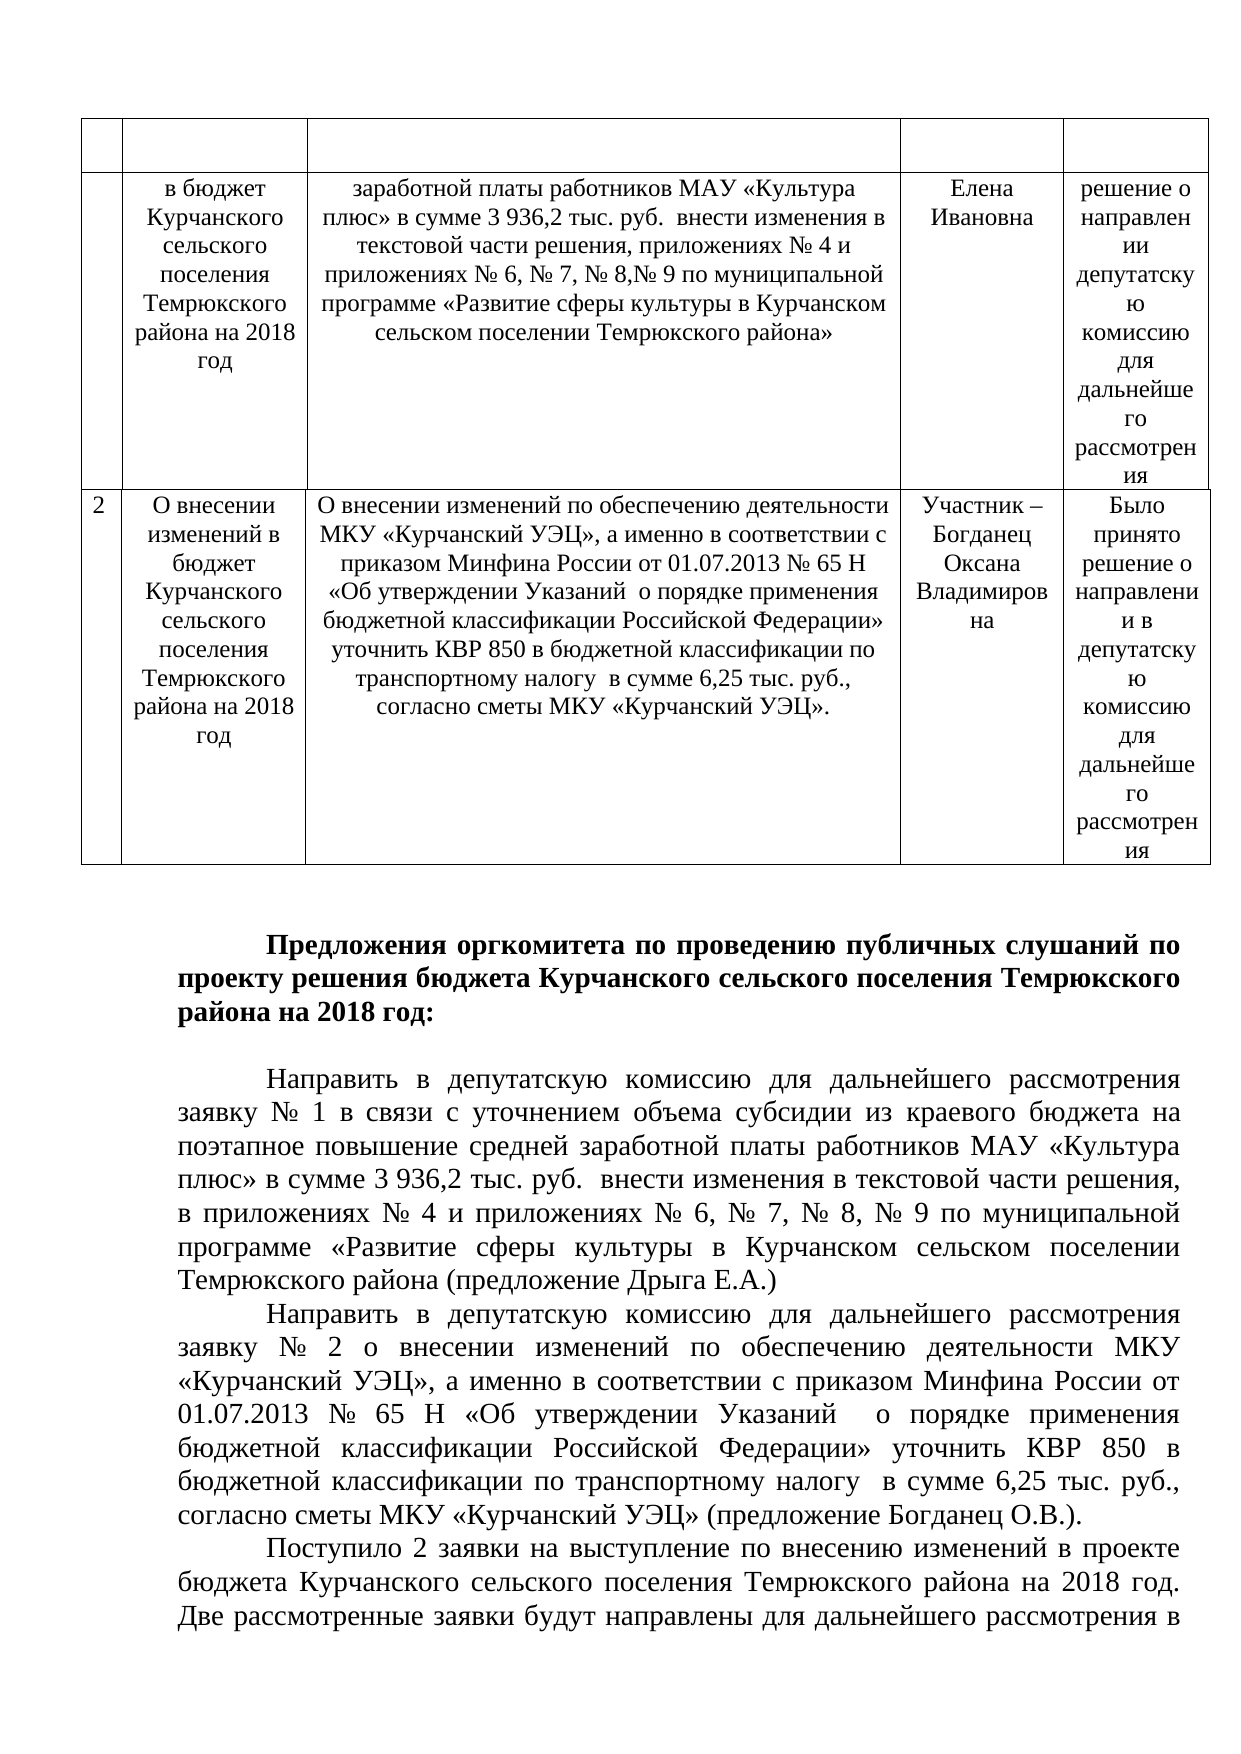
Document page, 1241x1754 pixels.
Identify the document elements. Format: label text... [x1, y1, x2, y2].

table_cell 2 [123, 119, 307, 172]
table_cell в бюджет Курчанского сельского поселения Темрюкского района на 2018 год [123, 173, 307, 489]
table_cell 3 [308, 119, 900, 172]
table_cell О внесении изменений в бюджет Курчанского сельского поселения Темрюкского района на 2018 год [122, 490, 305, 864]
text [177, 1531, 1181, 1631]
table_cell 2 [82, 490, 121, 864]
table_cell решение о направлении депутатскую комиссию для дальнейшего рассмотрения [1064, 173, 1208, 489]
table_cell Участник – Богданец Оксана Владимировна [901, 490, 1063, 864]
table_cell [82, 173, 122, 489]
text Предложения оргкомитета по проведению публичных слушаний по проекту решения бюджета Курчанского сельского поселения Темрюкского района на 2018 год: [177, 927, 1181, 1027]
table_cell Елена Ивановна [901, 173, 1063, 489]
table_cell 1 [82, 119, 122, 172]
table_cell заработной платы работников МАУ «Культура плюс» в сумме 3 936,2 тыс. руб. внести изменения в текстовой части решения, приложениях № 4 и приложениях № 6, № 7, № 8,№ 9 по муниципальной программе «Развитие сферы культуры в Курчанском сельском поселении Темрюкского района» [308, 173, 900, 489]
text Направить в депутатскую комиссию для дальнейшего рассмотрения заявку № 2 о внесении изменений по обеспечению деятельности МКУ «Курчанский УЭЦ», а именно в соответствии с приказом Минфина России от 01.07.2013 № 65 Н «Об утверждении Указаний о порядке применения бюджетной классификации Российской Федерации» уточнить КВР 850 в бюджетной классификации по транспортному налогу в сумме 6,25 тыс. руб., согласно сметы МКУ «Курчанский УЭЦ» (предложение Богданец О.В.). [177, 1296, 1181, 1531]
table_cell 5 [901, 119, 1063, 172]
table_cell Было принято решение о направлении в депутатскую комиссию для дальнейшего рассмотрения [1064, 490, 1210, 864]
table_cell 6 [1064, 119, 1208, 172]
table_cell О внесении изменений по обеспечению деятельности МКУ «Курчанский УЭЦ», а именно в соответствии с приказом Минфина России от 01.07.2013 № 65 Н «Об утверждении Указаний о порядке применения бюджетной классификации Российской Федерации» уточнить КВР 850 в бюджетной классификации по транспортному налогу в сумме 6,25 тыс. руб., согласно сметы МКУ «Курчанский УЭЦ». [306, 490, 900, 864]
text Направить в депутатскую комиссию для дальнейшего рассмотрения заявку № 1 в связи с уточнением объема субсидии из краевого бюджета на поэтапное повышение средней заработной платы работников МАУ «Культура плюс» в сумме 3 936,2 тыс. руб. внести изменения в текстовой части решения, в приложениях № 4 и приложениях № 6, № 7, № 8, № 9 по муниципальной программе «Развитие сферы культуры в Курчанском сельском поселении Темрюкского района (предложение Дрыга Е.А.) [177, 1061, 1181, 1296]
